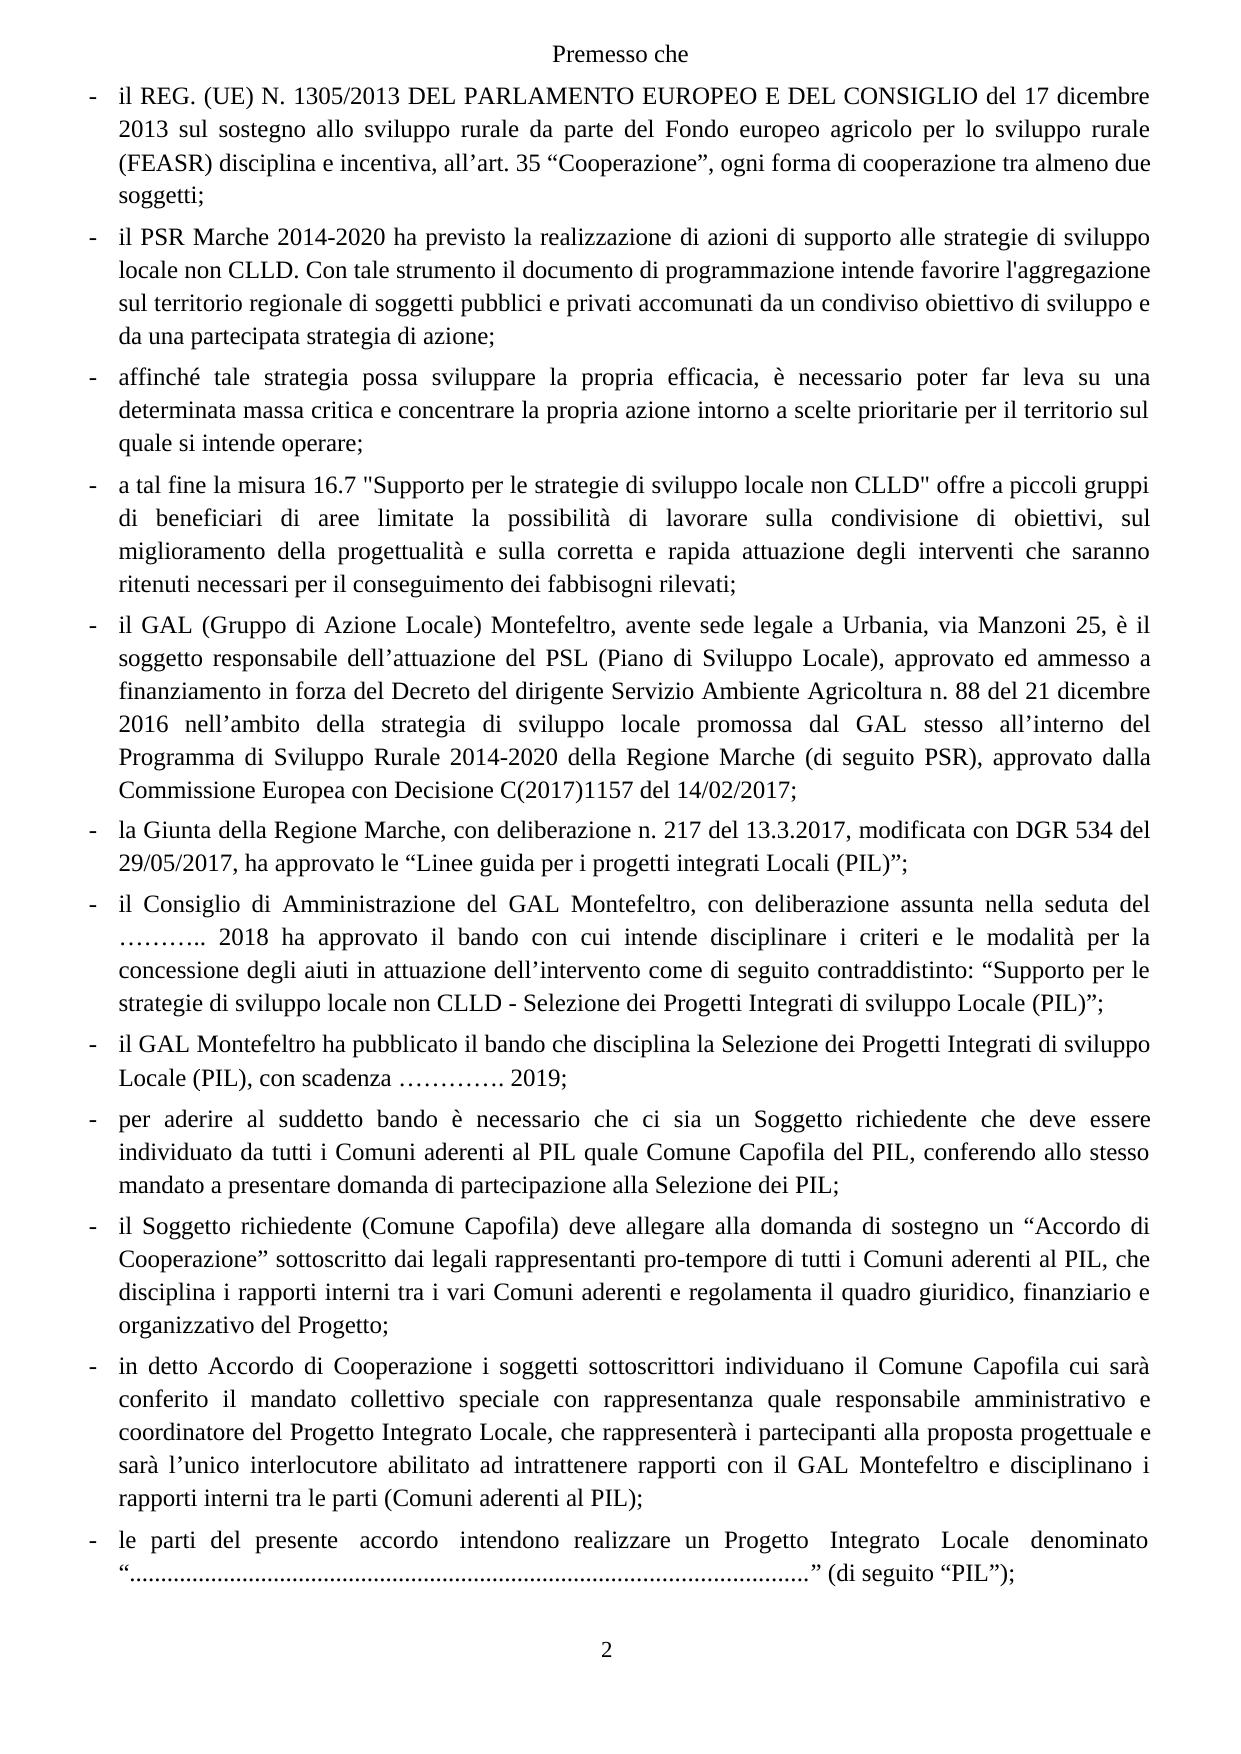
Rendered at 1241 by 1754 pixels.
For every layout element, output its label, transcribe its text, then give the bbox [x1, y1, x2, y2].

list il Soggetto richiedente (Comune Capofila) deve allegare alla domanda di sostegno un “Accordo di Cooperazione” sottoscritto dai legali rappresentanti pro-tempore di tutti i Comuni aderenti al PIL, che disciplina i rapporti interni tra i vari Comuni aderenti e regolamenta il quadro giuridico, finanziario e organizzativo del Progetto; [89, 1211, 1152, 1339]
list il GAL (Gruppo di Azione Locale) Montefeltro, avente sede legale a Urbania, via Manzoni 25, è il soggetto responsabile dell’attuazione del PSL (Piano di Sviluppo Locale), approvato ed ammesso a finanziamento in forza del Decreto del dirigente Servizio Ambiente Agricoltura n. 88 del 21 dicembre 2016 nell’ambito della strategia di sviluppo locale promossa dal GAL stesso all’interno del Programma di Sviluppo Rurale 2014-2020 della Regione Marche (di seguito PSR), approvato dalla Commissione Europea con Decisione C(2017)1157 del 14/02/2017; [89, 610, 1152, 804]
list il REG. (UE) N. 1305/2013 DEL PARLAMENTO EUROPEO E DEL CONSIGLIO del 17 dicembre [89, 81, 1180, 110]
text Premesso che [192, 39, 1048, 68]
list affinché tale strategia possa sviluppare la propria efficacia, è necessario poter far leva su una determinata massa critica e concentrare la propria azione intorno a scelte prioritarie per il territorio sul quale si intende operare; [89, 362, 1151, 457]
list le parti del presente accordo intendono realizzare un Progetto Integrato Locale denominato “ ” (di seguito “PIL”); [89, 1525, 1151, 1587]
list in detto Accordo di Cooperazione i soggetti sottoscrittori individuano il Comune Capofila cui sarà conferito il mandato collettivo speciale con rappresentanza quale responsabile amministrativo e coordinatore del Progetto Integrato Locale, che rappresenterà i partecipanti alla proposta progettuale e sarà l’unico interlocutore abilitato ad intrattenere rapporti con il GAL Montefeltro e disciplinano i rapporti interni tra le parti (Comuni aderenti al PIL); [89, 1351, 1152, 1512]
text 2013 sul sostegno allo sviluppo rurale da parte del Fondo europeo agricolo per lo sviluppo rurale (FEASR) disciplina e incentiva, all’art. 35 “Cooperazione”, ogni forma di cooperazione tra almeno due soggetti; [118, 114, 1152, 209]
list il Consiglio di Amministrazione del GAL Montefeltro, con deliberazione assunta nella seduta del ……….. 2018 ha approvato il bando con cui intende disciplinare i criteri e le modalità per la concessione degli aiuti in attuazione dell’intervento come di seguito contraddistinto: “Supporto per le strategie di sviluppo locale non CLLD - Selezione dei Progetti Integrati di sviluppo Locale (PIL)”; [89, 889, 1152, 1017]
list il GAL Montefeltro ha pubblicato il bando che disciplina la Selezione dei Progetti Integrati di sviluppo Locale (PIL), con scadenza …………. 2019; [89, 1029, 1151, 1091]
list a tal fine la misura 16.7 "Supporto per le strategie di sviluppo locale non CLLD" offre a piccoli gruppi di beneficiari di aree limitate la possibilità di lavorare sulla condivisione di obiettivi, sul miglioramento della progettualità e sulla corretta e rapida attuazione degli interventi che saranno ritenuti necessari per il conseguimento dei fabbisogni rilevati; [89, 470, 1152, 597]
list la Giunta della Regione Marche, con deliberazione n. 217 del 13.3.2017, modificata con DGR 534 del 29/05/2017, ha approvato le “Linee guida per i progetti integrati Locali (PIL)”; [89, 815, 1151, 876]
list il PSR Marche 2014-2020 ha previsto la realizzazione di azioni di supporto alle strategie di sviluppo locale non CLLD. Con tale strumento il documento di programmazione intende favorire l'aggregazione sul territorio regionale di soggetti pubblici e privati accomunati da un condiviso obiettivo di sviluppo e da una partecipata strategia di azione; [89, 222, 1152, 350]
list per aderire al suddetto bando è necessario che ci sia un Soggetto richiedente che deve essere individuato da tutti i Comuni aderenti al PIL quale Comune Capofila del PIL, conferendo allo stesso mandato a presentare domanda di partecipazione alla Selezione dei PIL; [89, 1104, 1152, 1198]
